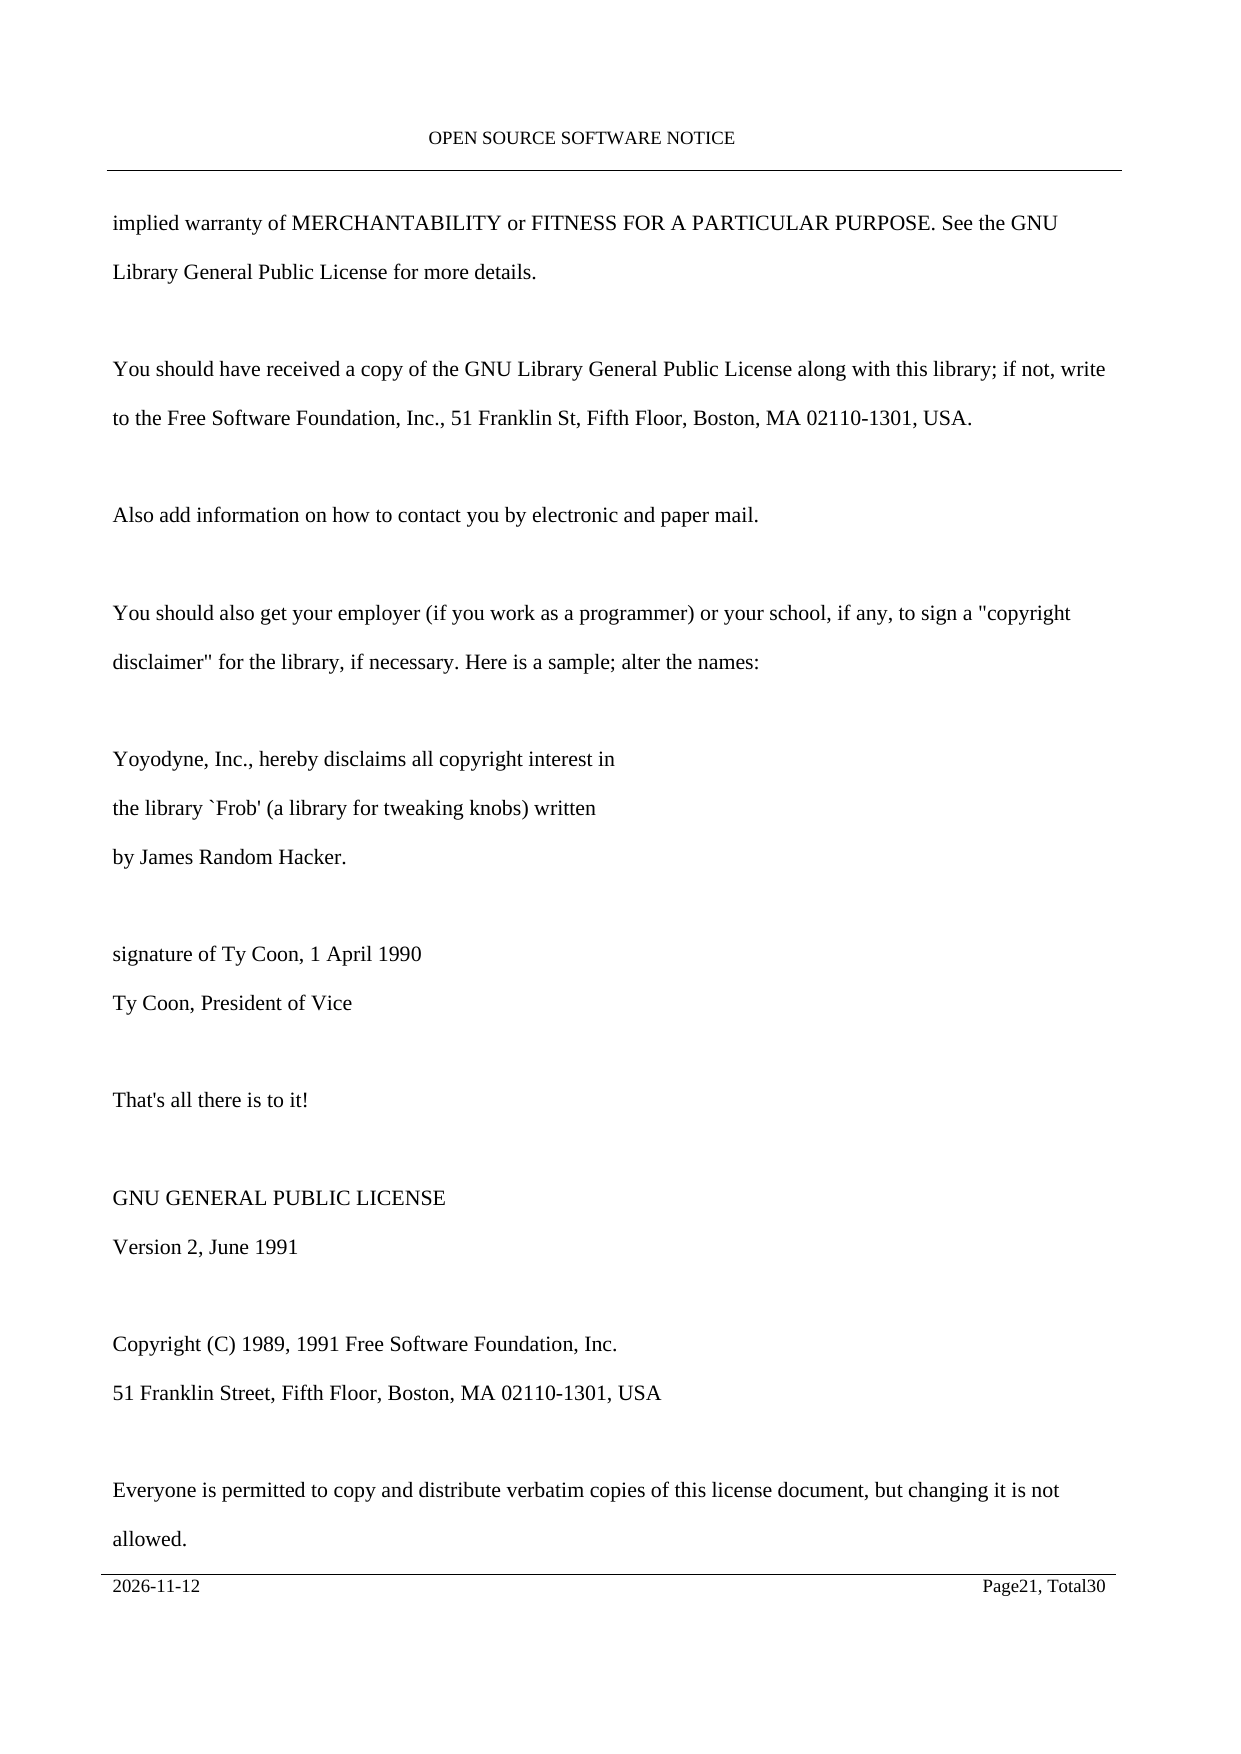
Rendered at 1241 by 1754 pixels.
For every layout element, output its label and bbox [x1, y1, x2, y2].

text [112, 206, 1128, 1555]
